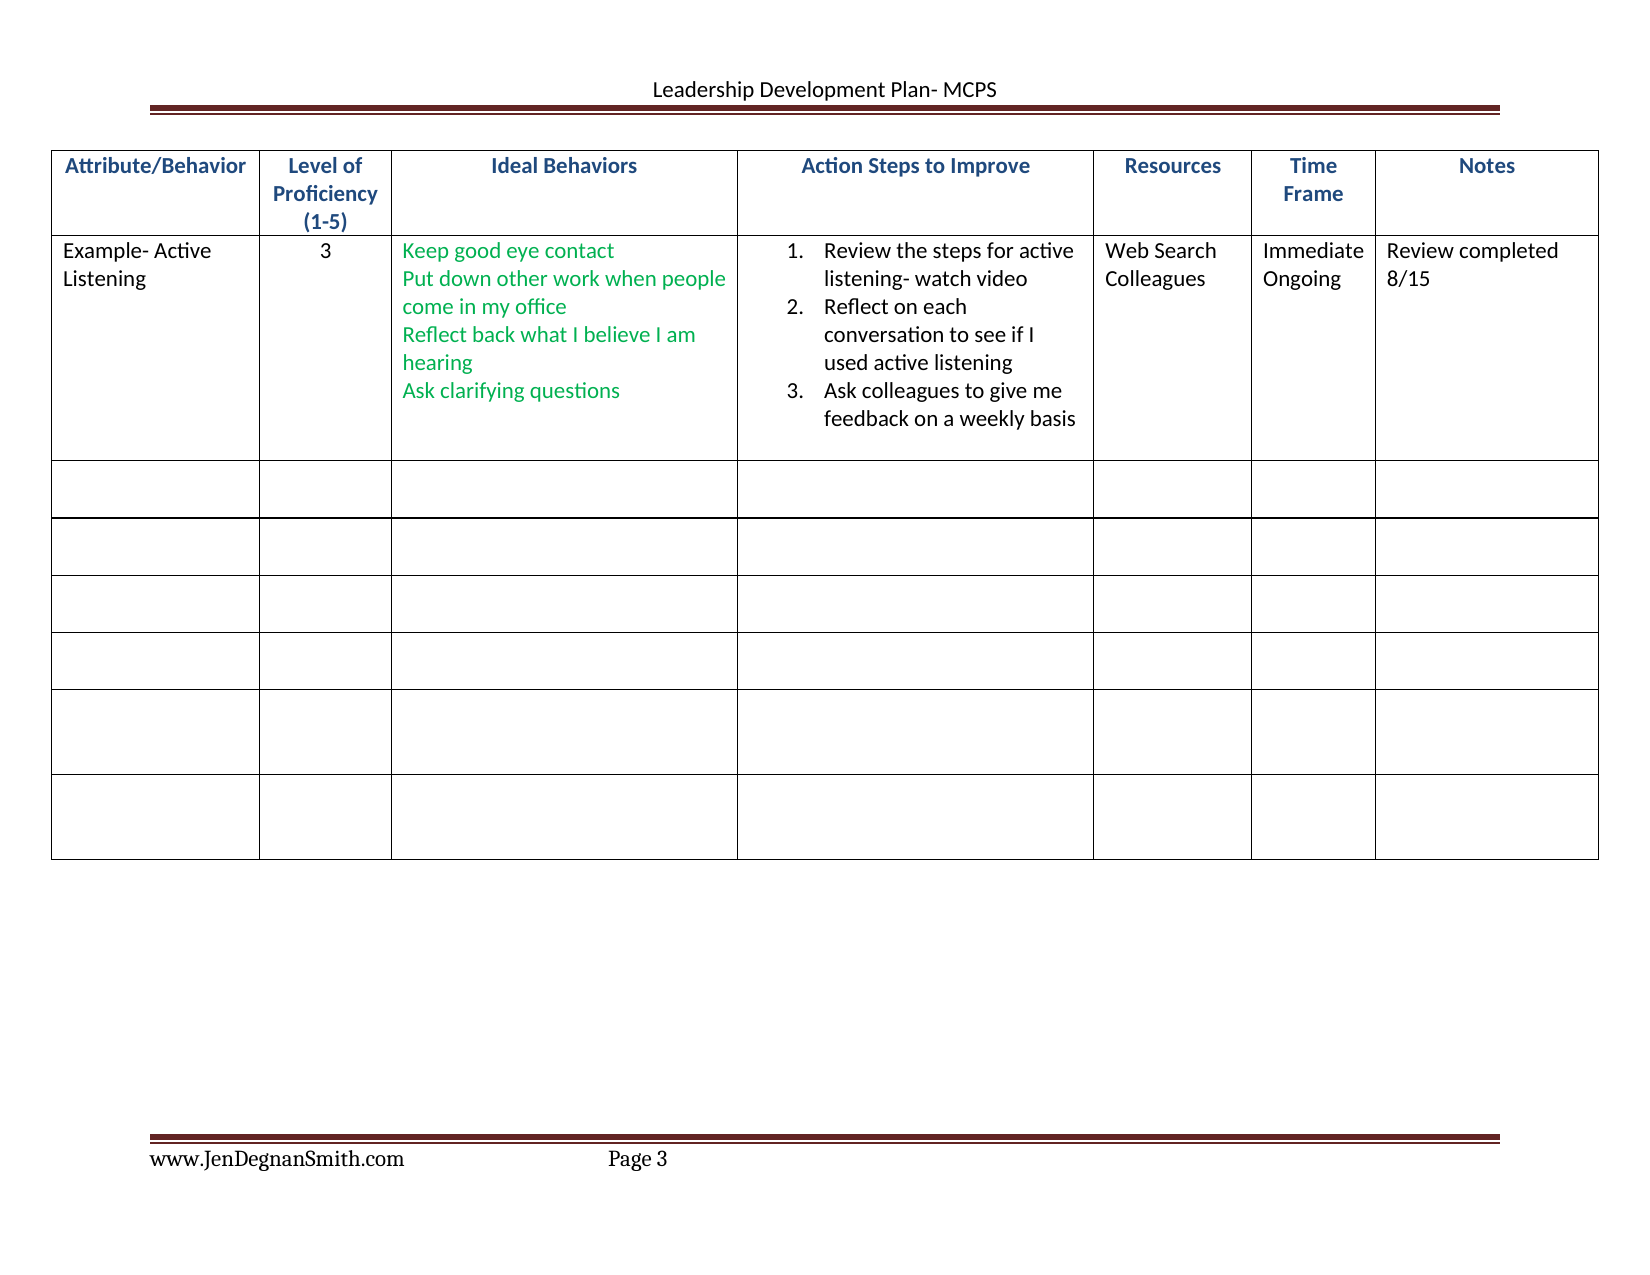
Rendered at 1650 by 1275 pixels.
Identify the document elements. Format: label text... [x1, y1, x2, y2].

table_cell Immediate Ongoing [1252, 236, 1375, 460]
table_cell Example- Active Listening [52, 236, 259, 460]
table_cell [1376, 519, 1598, 574]
table_cell [1252, 633, 1375, 689]
table_header Time Frame [1252, 151, 1375, 235]
table_cell [52, 690, 259, 774]
table_cell [1252, 461, 1375, 517]
table_cell [52, 519, 259, 574]
table_cell [738, 775, 1093, 859]
table_cell [392, 461, 737, 517]
table_cell [1376, 576, 1598, 632]
table_cell [1094, 576, 1251, 632]
table_header Resources [1094, 151, 1251, 235]
table_cell [738, 633, 1093, 689]
table_cell [52, 633, 259, 689]
table_cell [1376, 775, 1598, 859]
table_cell [392, 633, 737, 689]
table_cell [1252, 690, 1375, 774]
table_cell [260, 461, 391, 517]
table_cell [738, 461, 1093, 517]
table_cell [1094, 690, 1251, 774]
table_cell [260, 690, 391, 774]
table_cell [392, 519, 737, 574]
table_cell [1376, 633, 1598, 689]
table_cell [392, 576, 737, 632]
table_cell [260, 576, 391, 632]
table_header Ideal Behaviors [392, 151, 737, 235]
table_cell [1252, 519, 1375, 574]
table_cell [392, 775, 737, 859]
table_cell [260, 519, 391, 574]
table_cell 3 [260, 236, 391, 460]
table_cell [738, 576, 1093, 632]
table_header Attribute/Behavior [52, 151, 259, 235]
table_cell [52, 576, 259, 632]
table_cell [738, 519, 1093, 574]
table_header Action Steps to Improve [738, 151, 1093, 235]
table_cell [1252, 775, 1375, 859]
table_cell [1094, 775, 1251, 859]
table_cell Web Search Colleagues [1094, 236, 1251, 460]
table_header Notes [1376, 151, 1598, 235]
table_cell [1094, 461, 1251, 517]
table_cell [1252, 576, 1375, 632]
table_header Level of Proficiency (1-5) [260, 151, 391, 235]
table_cell Keep good eye contact Put down other work when people come in my office Reflect back what I believe I am hearing Ask clarifying questions [392, 236, 737, 460]
table_cell Review the steps for active listening- watch video Reflect on each conversation to see if I used active listening Ask colleagues to give me feedback on a weekly basis [738, 236, 1093, 460]
table_cell [1376, 461, 1598, 517]
table_cell [1094, 519, 1251, 574]
table_cell [1094, 633, 1251, 689]
table_cell [52, 461, 259, 517]
table_cell [260, 633, 391, 689]
table_cell [392, 690, 737, 774]
table_cell [260, 775, 391, 859]
table_cell Review completed 8/15 [1376, 236, 1598, 460]
table_cell [52, 775, 259, 859]
table_cell [1376, 690, 1598, 774]
table_cell [738, 690, 1093, 774]
